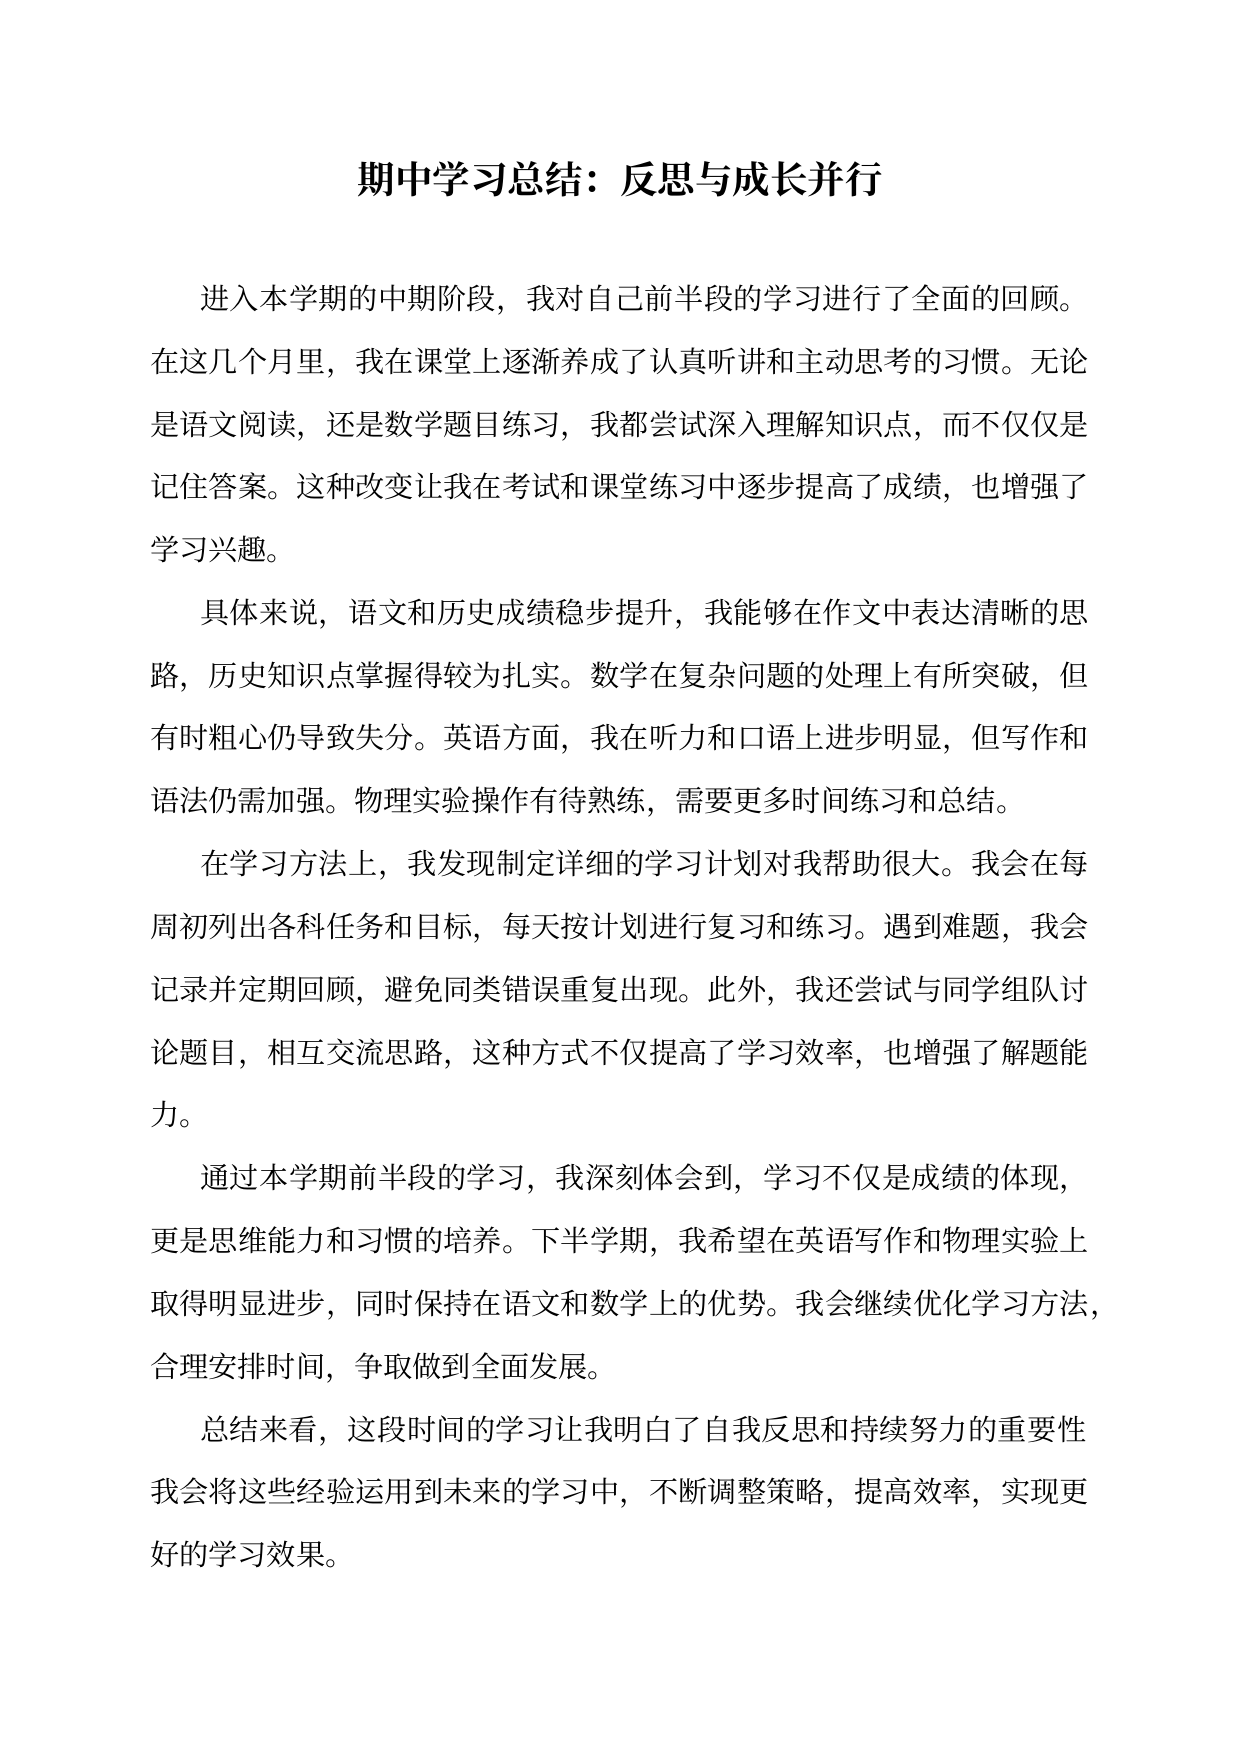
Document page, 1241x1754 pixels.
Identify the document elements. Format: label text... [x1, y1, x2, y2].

subtitle 期中学习总结：反思与成长并行 [150, 150, 1090, 204]
text 进入本学期的中期阶段，我对自己前半段的学习进行了全面的回顾。在这几个月里，我在课堂上逐渐养成了认真听讲和主动思考的习惯。无论是语文阅读，还是数学题目练习，我都尝试深入理解知识点，而不仅仅是记住答案。这种改变让我在考试和课堂练习中逐步提高了成绩，也增强了学习兴趣。 [150, 276, 1090, 569]
text 通过本学期前半段的学习，我深刻体会到，学习不仅是成绩的体现，更是思维能力和习惯的培养。下半学期，我希望在英语写作和物理实验上取得明显进步，同时保持在语文和数学上的优势。我会继续优化学习方法，合理安排时间，争取做到全面发展。 [150, 1155, 1090, 1385]
text 具体来说，语文和历史成绩稳步提升，我能够在作文中表达清晰的思路，历史知识点掌握得较为扎实。数学在复杂问题的处理上有所突破，但有时粗心仍导致失分。英语方面，我在听力和口语上进步明显，但写作和语法仍需加强。物理实验操作有待熟练，需要更多时间练习和总结。 [150, 590, 1090, 820]
text 在学习方法上，我发现制定详细的学习计划对我帮助很大。我会在每周初列出各科任务和目标，每天按计划进行复习和练习。遇到难题，我会记录并定期回顾，避免同类错误重复出现。此外，我还尝试与同学组队讨论题目，相互交流思路，这种方式不仅提高了学习效率，也增强了解题能力。 [150, 841, 1090, 1134]
text 总结来看，这段时间的学习让我明白了自我反思和持续努力的重要性。我会将这些经验运用到未来的学习中，不断调整策略，提高效率，实现更好的学习效果。 [150, 1406, 1090, 1574]
